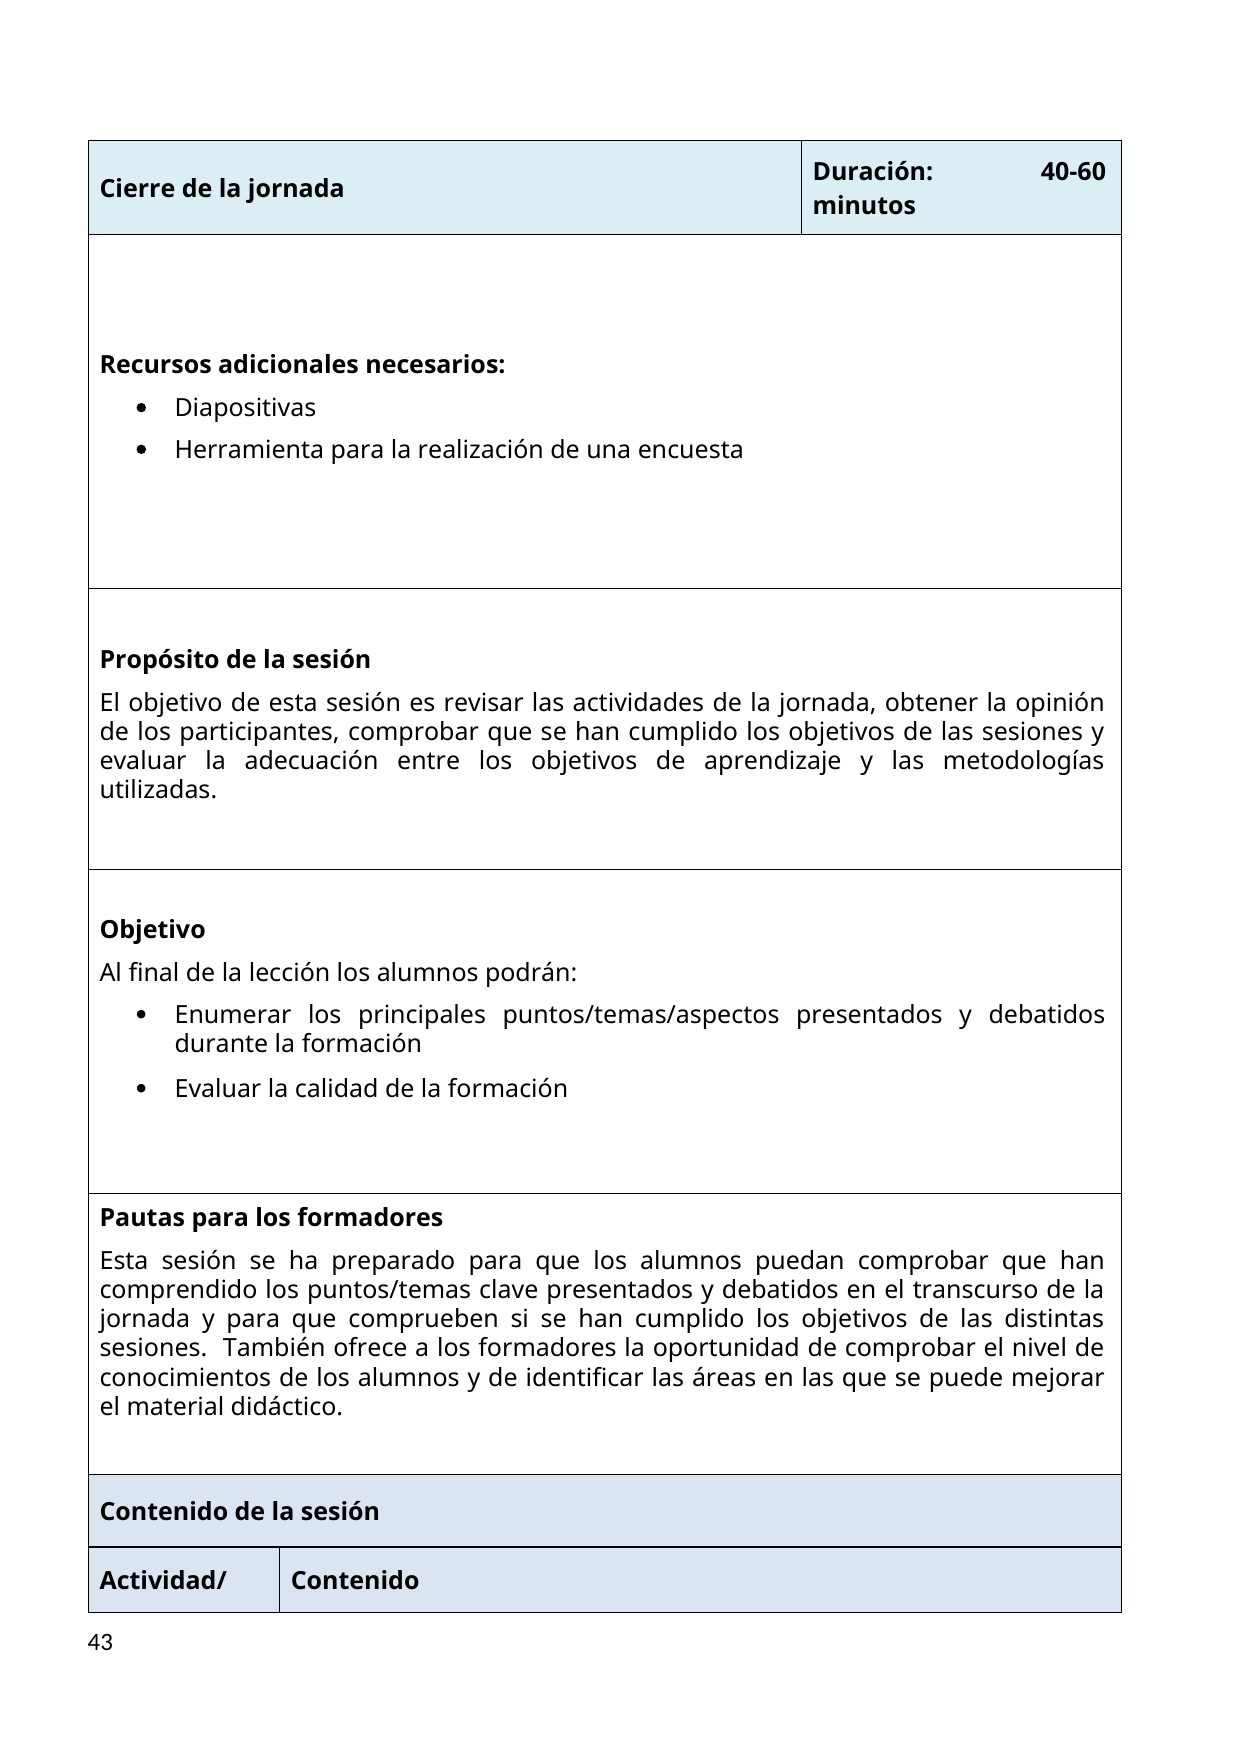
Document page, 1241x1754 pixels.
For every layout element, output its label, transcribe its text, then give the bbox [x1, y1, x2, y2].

table_header Cierre de la jornada [89, 141, 801, 234]
table_cell Pautas para los formadores Esta sesión se ha preparado para que los alumnos puedan comprobar que han comprendido los puntos/temas clave presentados y debatidos en el transcurso de la jornada y para que comprueben si se han cumplido los objetivos de las distintas sesiones. También ofrece a los formadores la oportunidad de comprobar el nivel de conocimientos de los alumnos y de identificar las áreas en las que se puede mejorar el material didáctico. [89, 1194, 1121, 1473]
table_cell Recursos adicionales necesarios: Diapositivas Herramienta para la realización de una encuesta [89, 235, 1121, 588]
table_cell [89, 1548, 279, 1612]
table_cell Propósito de la sesión El objetivo de esta sesión es revisar las actividades de la jornada, obtener la opinión de los participantes, comprobar que se han cumplido los objetivos de las sesiones y evaluar la adecuación entre los objetivos de aprendizaje y las metodologías utilizadas. [89, 589, 1121, 869]
table_header Duración: 40-60 minutos [802, 141, 1121, 234]
table_cell Contenido de la sesión [89, 1475, 1121, 1546]
table_cell Contenido [280, 1548, 1121, 1612]
table_cell Objetivo Al final de la lección los alumnos podrán: Enumerar los principales puntos/temas/aspectos presentados y debatidos durante la formación Evaluar la calidad de la formación [89, 870, 1121, 1192]
